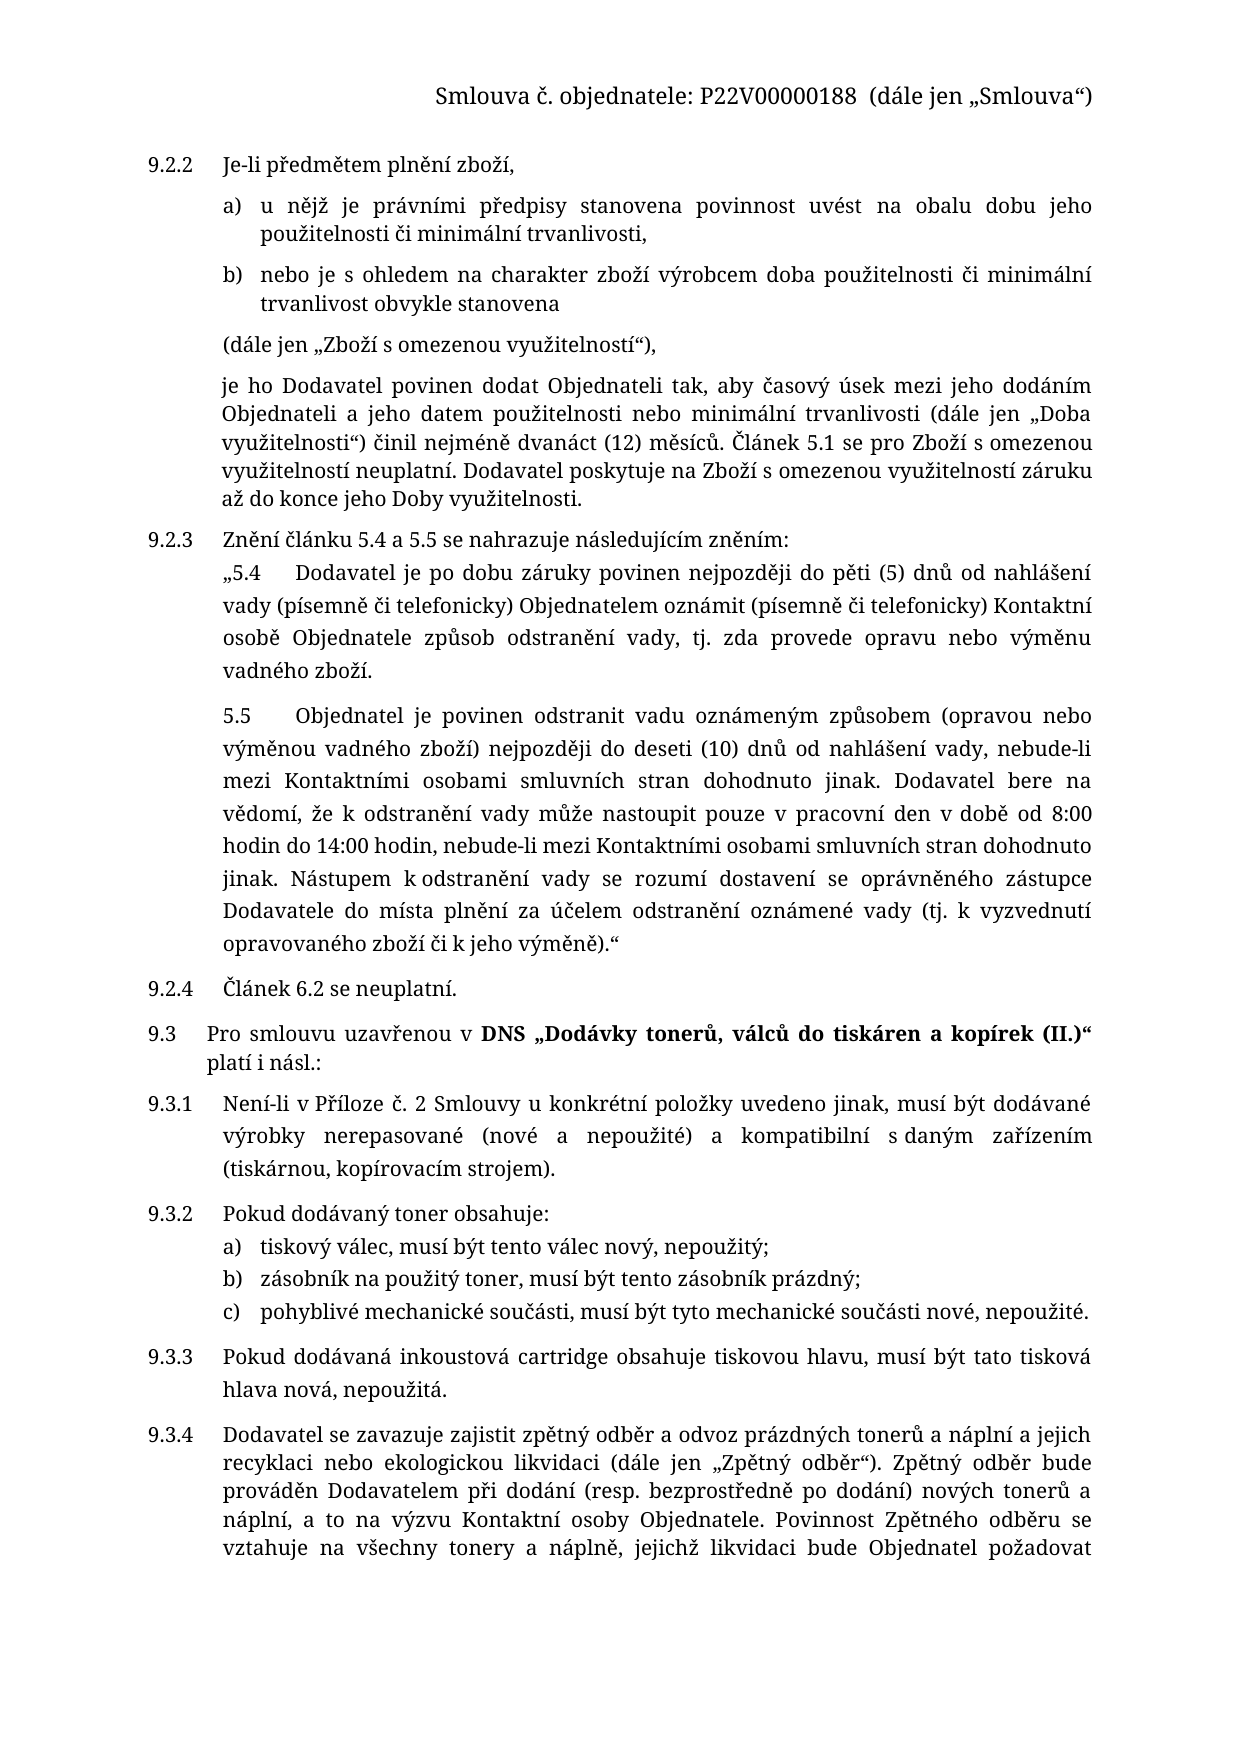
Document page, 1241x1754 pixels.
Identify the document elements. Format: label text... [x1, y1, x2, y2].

list Znění článku 5.4 a 5.5 se nahrazuje následujícím zněním: [148, 526, 1093, 554]
list „5.4 Dodavatel je po dobu záruky povinen nejpozději do pěti (5) dnů od nahlášení vady (písemně či telefonicky) Objednatelem oznámit (písemně či telefonicky) Kontaktní osobě Objednatele způsob odstranění vady, tj. zda provede opravu nebo výměnu vadného zboží. [223, 558, 1093, 684]
list Je-li předmětem plnění zboží, [148, 150, 1093, 179]
list Pokud dodávaná inkoustová cartridge obsahuje tiskovou hlavu, musí být tato tisková hlava nová, nepoužitá. [148, 1342, 1093, 1403]
list pohyblivé mechanické součásti, musí být tyto mechanické součásti nové, nepoužité. [223, 1297, 1093, 1325]
list Není-li v Příloze č. 2 Smlouvy u konkrétní položky uvedeno jinak, musí být dodávané výrobky nerepasované (nové a nepoužité) a kompatibilní s daným zařízením (tiskárnou, kopírovacím strojem). [148, 1089, 1093, 1182]
list u nějž je právními předpisy stanovena povinnost uvést na obalu dobu jeho použitelnosti či minimální trvanlivosti, [223, 191, 1093, 248]
list tiskový válec, musí být tento válec nový, nepoužitý; [223, 1232, 1093, 1260]
text je ho Dodavatel povinen dodat Objednateli tak, aby časový úsek mezi jeho dodáním Objednateli a jeho datem použitelnosti nebo minimální trvanlivosti (dále jen „Doba využitelnosti“) činil nejméně dvanáct (12) měsíců. Článek 5.1 se pro Zboží s omezenou využitelností neuplatní. Dodavatel poskytuje na Zboží s omezenou využitelností záruku až do konce jeho Doby využitelnosti. [221, 371, 1093, 513]
list zásobník na použitý toner, musí být tento zásobník prázdný; [223, 1264, 1093, 1293]
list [148, 1420, 1093, 1562]
list Článek 6.2 se neuplatní. [148, 974, 1093, 1003]
list nebo je s ohledem na charakter zboží výrobcem doba použitelnosti či minimální trvanlivost obvykle stanovena [223, 261, 1093, 317]
list 5.5 Objednatel je povinen odstranit vadu oznámeným způsobem (opravou nebo výměnou vadného zboží) nejpozději do deseti (10) dnů od nahlášení vady, nebude-li mezi Kontaktními osobami smluvních stran dohodnuto jinak. Dodavatel bere na vědomí, že k odstranění vady může nastoupit pouze v pracovní den v době od 8:00 hodin do 14:00 hodin, nebude-li mezi Kontaktními osobami smluvních stran dohodnuto jinak. Nástupem k odstranění vady se rozumí dostavení se oprávněného zástupce Dodavatele do místa plnění za účelem odstranění oznámené vady (tj. k vyzvednutí opravovaného zboží či k jeho výměně).“ [223, 701, 1093, 958]
list Pro smlouvu uzavřenou v DNS „Dodávky tonerů, válců do tiskáren a kopírek (II.)“ platí i násl.: [148, 1019, 1093, 1076]
list Pokud dodávaný toner obsahuje: [148, 1199, 1093, 1228]
text (dále jen „Zboží s omezenou využitelností“), [223, 330, 1093, 358]
